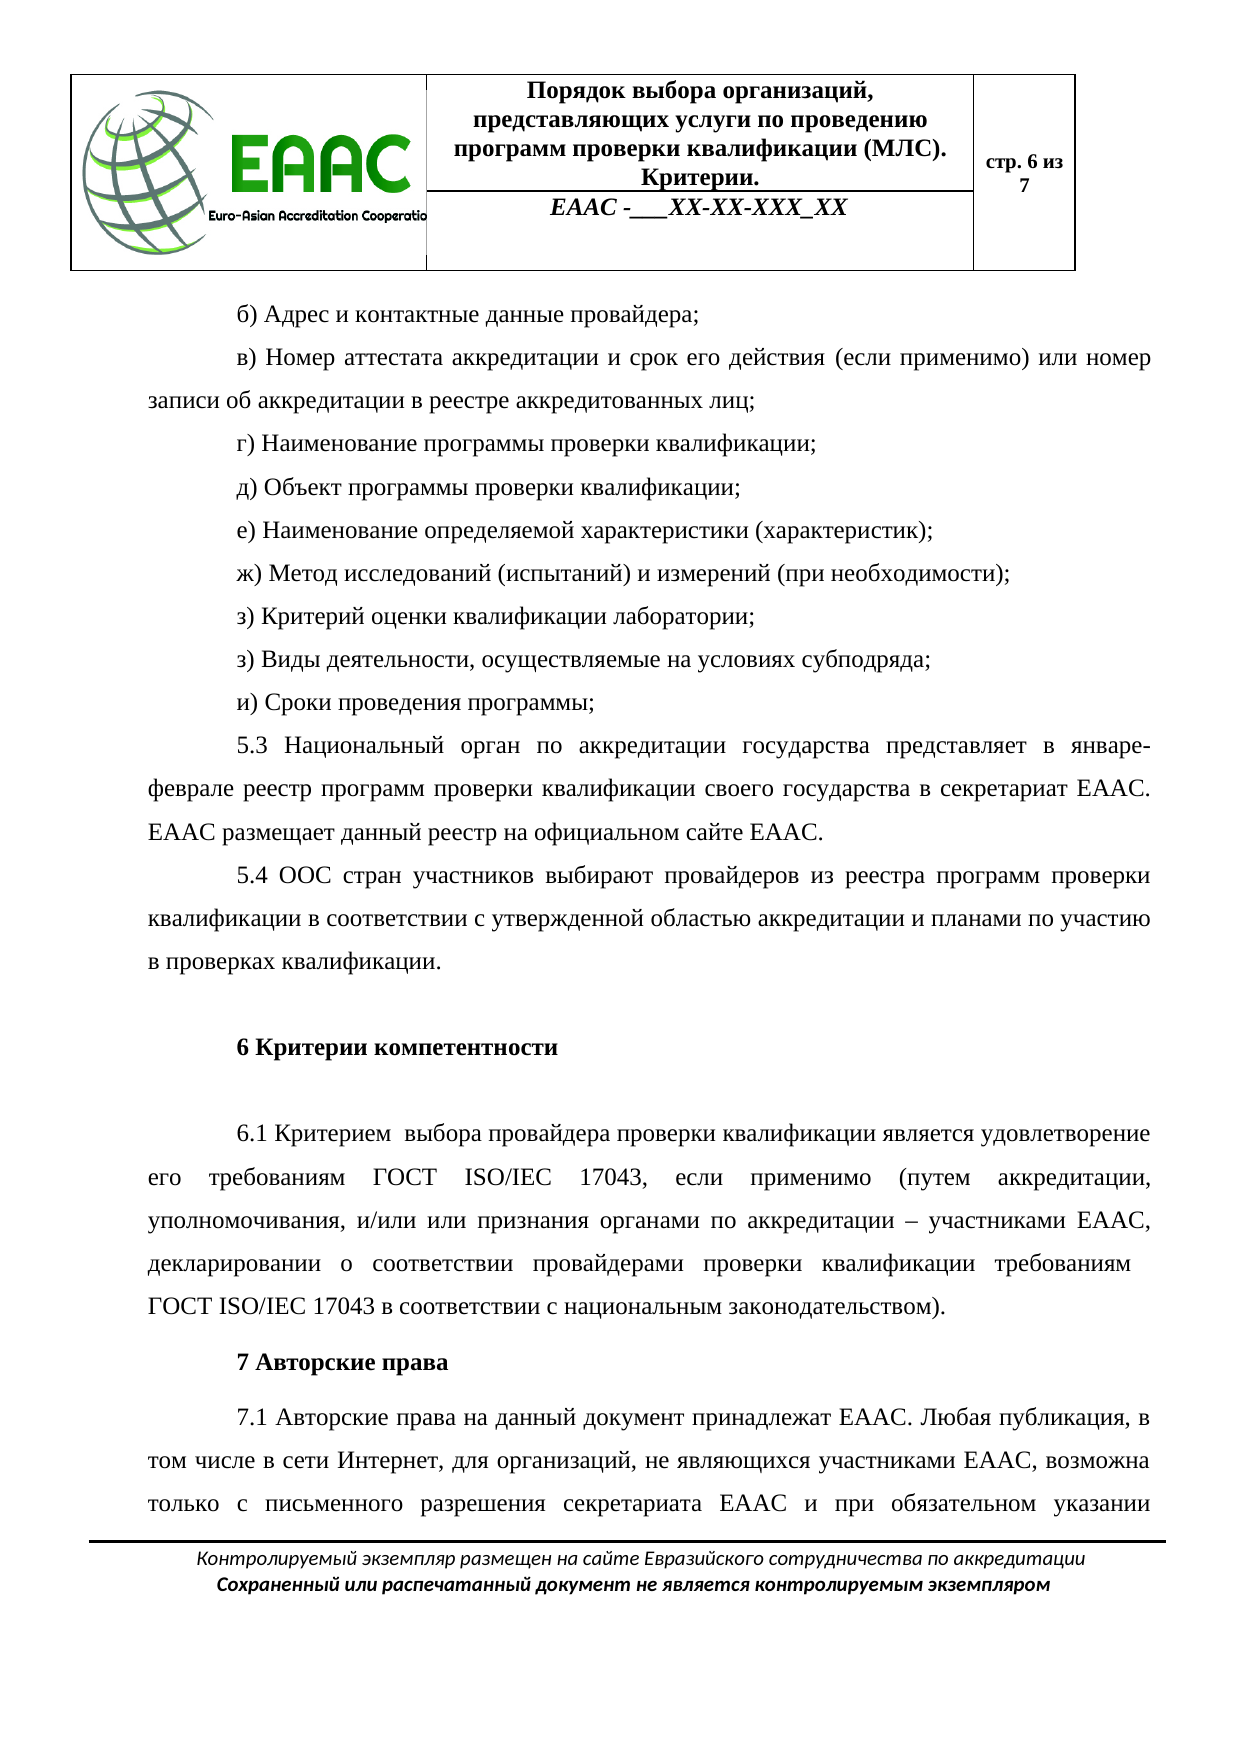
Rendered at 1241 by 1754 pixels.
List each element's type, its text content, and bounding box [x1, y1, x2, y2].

text 6.1 Критерием выбора провайдера проверки квалификации является удовлетворение его требованиям ГОСТ ISO/IEC 17043, если применимо (путем аккредитации, уполномочивания, и/или или признания органами по аккредитации – участниками ЕААС, декларировании о соответствии провайдерами проверки квалификации требованиям ГОСТ ISO/IEC 17043 в соответствии с национальным законодательством). [148, 1118, 1152, 1320]
text б) Адрес и контактные данные провайдера; [148, 299, 1152, 328]
picture [82, 90, 427, 255]
text з) Критерий оценки квалификации лаборатории; [148, 601, 1152, 630]
subtitle 7 Авторские права [207, 1347, 1152, 1375]
text 5.4 ООС стран участников выбирают провайдеров из реестра программ проверки квалификации в соответствии с утвержденной областью аккредитации и планами по участию в проверках квалификации. [148, 860, 1152, 975]
text з) Виды деятельности, осуществляемые на условиях субподряда; [148, 644, 1152, 673]
text и) Сроки проведения программы; [148, 687, 1152, 716]
text 6 Критерии компетентности [148, 1032, 1152, 1061]
text 5.3 Национальный орган по аккредитации государства представляет в январе-феврале реестр программ проверки квалификации своего государства в секретариат ЕААС. ЕААС размещает данный реестр на официальном сайте ЕААС. [148, 730, 1152, 845]
text г) Наименование программы проверки квалификации; [148, 428, 1152, 457]
text д) Объект программы проверки квалификации; [148, 472, 1152, 500]
text ж) Метод исследований (испытаний) и измерений (при необходимости); [148, 558, 1152, 587]
text в) Номер аттестата аккредитации и срок его действия (если применимо) или номер записи об аккредитации в реестре аккредитованных лиц; [148, 342, 1152, 414]
text е) Наименование определяемой характеристики (характеристик); [148, 515, 1152, 543]
